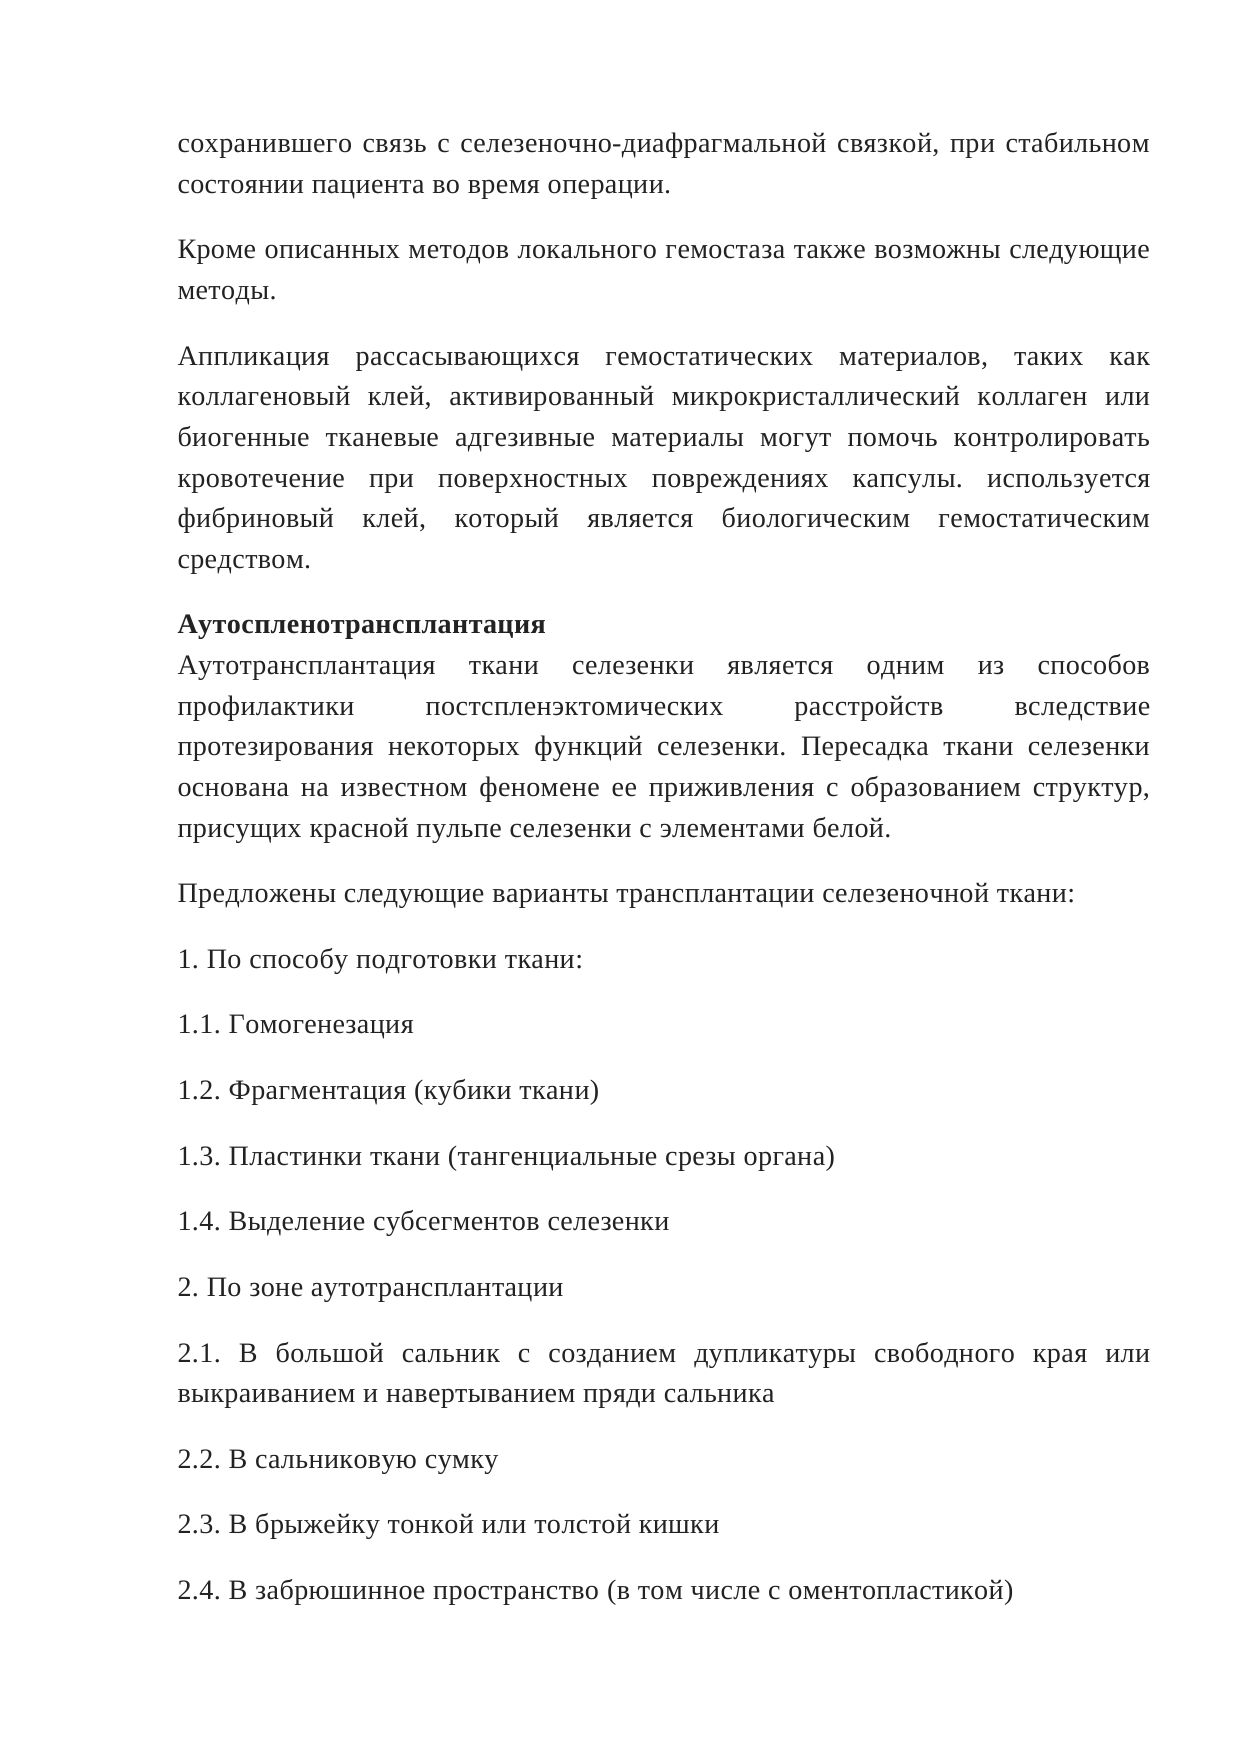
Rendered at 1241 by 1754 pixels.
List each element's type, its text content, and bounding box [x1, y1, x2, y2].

text 2.2. В сальниковую сумку [177, 1434, 1152, 1474]
text Аппликация рассасывающихся гемостатических материалов, таких как коллагеновый клей, активированный микрокристаллический коллаген или биогенные тканевые адгезивные материалы могут помочь контролировать кровотечение при поверхностных повреждениях капсулы. используется фибриновый клей, который является биологическим гемостатическим средством. [177, 331, 1152, 574]
text 1.3. Пластинки ткани (тангенциальные срезы органа) [177, 1131, 1152, 1171]
text Предложены следующие варианты трансплантации селезеночной ткани: [177, 868, 1152, 909]
text 2.1. В большой сальник с созданием дупликатуры свободного края или выкраиванием и навертыванием пряди сальника [177, 1327, 1152, 1409]
text 1.2. Фрагментация (кубики ткани) [177, 1065, 1152, 1106]
text 2. По зоне аутотрансплантации [177, 1262, 1152, 1302]
text Кроме описанных методов локального гемостаза также возможны следующие методы. [177, 224, 1152, 306]
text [177, 118, 1152, 199]
text 2.3. В брыжейку тонкой или толстой кишки [177, 1499, 1152, 1540]
text 1.4. Выделение субсегментов селезенки [177, 1196, 1152, 1237]
text 1. По способу подготовки ткани: [177, 934, 1152, 974]
text Аутоспленотрансплантация [177, 599, 1152, 640]
text 2.4. В забрюшинное пространство (в том числе с оментопластикой) [177, 1565, 1152, 1606]
text 1.1. Гомогенезация [177, 999, 1152, 1040]
text Аутотрансплантация ткани селезенки является одним из способов профилактики постспленэктомических расстройств вследствие протезирования некоторых функций селезенки. Пересадка ткани селезенки основана на известном феномене ее приживления с образованием структур, присущих красной пульпе селезенки с элементами белой. [177, 640, 1152, 843]
